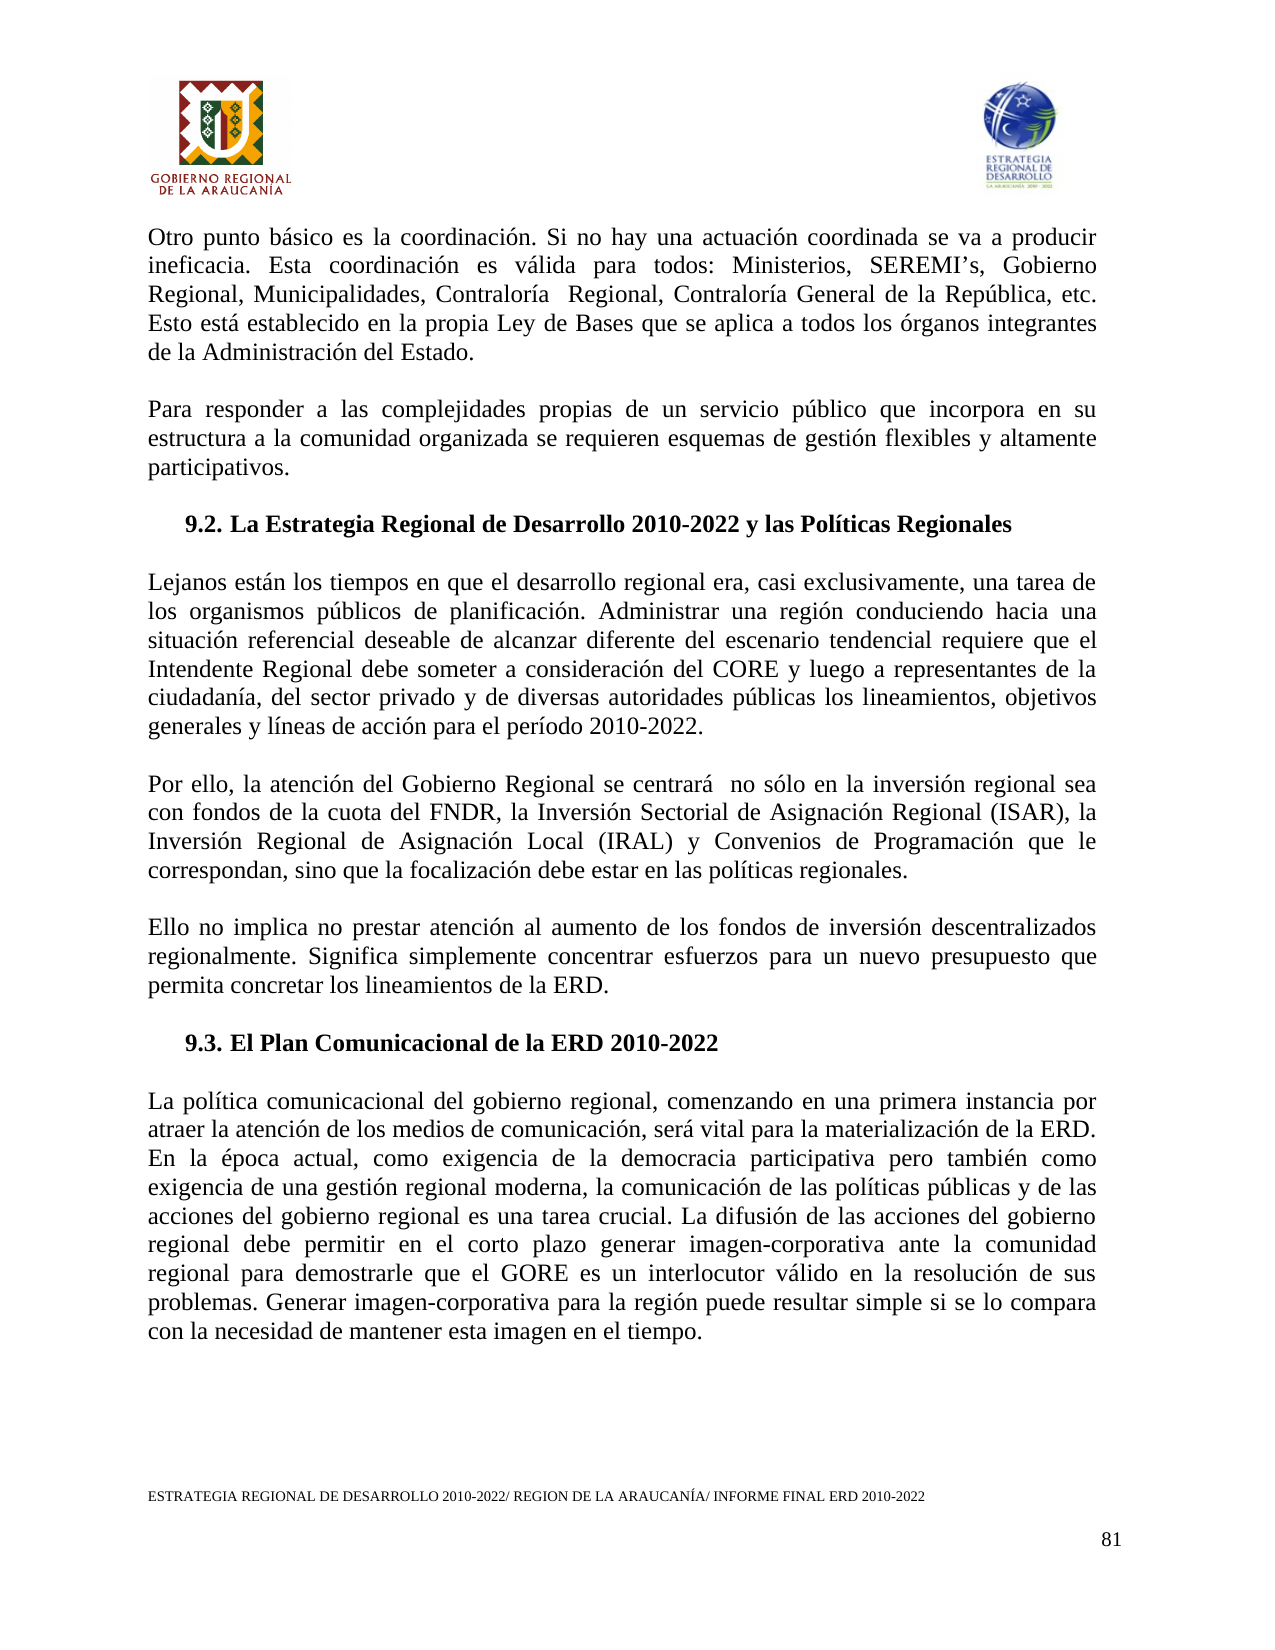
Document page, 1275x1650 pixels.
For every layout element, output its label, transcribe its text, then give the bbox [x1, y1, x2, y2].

text Lejanos están los tiempos en que el desarrollo regional era, casi exclusivamente, una tarea de los organismos públicos de planificación. Administrar una región conduciendo hacia una situación referencial deseable de alcanzar diferente del escenario tendencial requiere que el Intendente Regional debe someter a consideración del CORE y luego a representantes de la ciudadanía, del sector privado y de diversas autoridades públicas los lineamientos, objetivos generales y líneas de acción para el período 2010-2022. [148, 567, 1098, 740]
text Por ello, la atención del Gobierno Regional se centrará no sólo en la inversión regional sea con fondos de la cuota del FNDR, la Inversión Sectorial de Asignación Regional (ISAR), la Inversión Regional de Asignación Local (IRAL) y Convenios de Programación que le correspondan, sino que la focalización debe estar en las políticas regionales. [148, 769, 1098, 884]
text Ello no implica no prestar atención al aumento de los fondos de inversión descentralizados regionalmente. Significa simplemente concentrar esfuerzos para un nuevo presupuesto que permita concretar los lineamientos de la ERD. [148, 912, 1098, 999]
picture [975, 73, 1069, 197]
picture [147, 75, 294, 197]
list La Estrategia Regional de Desarrollo 2010-2022 y las Políticas Regionales [185, 509, 1098, 538]
text La política comunicacional del gobierno regional, comenzando en una primera instancia por atraer la atención de los medios de comunicación, será vital para la materialización de la ERD. En la época actual, como exigencia de la democracia participativa pero también como exigencia de una gestión regional moderna, la comunicación de las políticas públicas y de las acciones del gobierno regional es una tarea crucial. La difusión de las acciones del gobierno regional debe permitir en el corto plazo generar imagen-corporativa ante la comunidad regional para demostrarle que el GORE es un interlocutor válido en la resolución de sus problemas. Generar imagen-corporativa para la región puede resultar simple si se lo compara con la necesidad de mantener esta imagen en el tiempo. [148, 1086, 1098, 1344]
text Para responder a las complejidades propias de un servicio público que incorpora en su estructura a la comunidad organizada se requieren esquemas de gestión flexibles y altamente participativos. [148, 394, 1098, 480]
text Otro punto básico es la coordinación. Si no hay una actuación coordinada se va a producir ineficacia. Esta coordinación es válida para todos: Ministerios, SEREMI’s, Gobierno Regional, Municipalidades, Contraloría Regional, Contraloría General de la República, etc. Esto está establecido en la propia Ley de Bases que se aplica a todos los órganos integrantes de la Administración del Estado. [148, 222, 1098, 365]
list El Plan Comunicacional de la ERD 2010-2022 [185, 1028, 1098, 1057]
